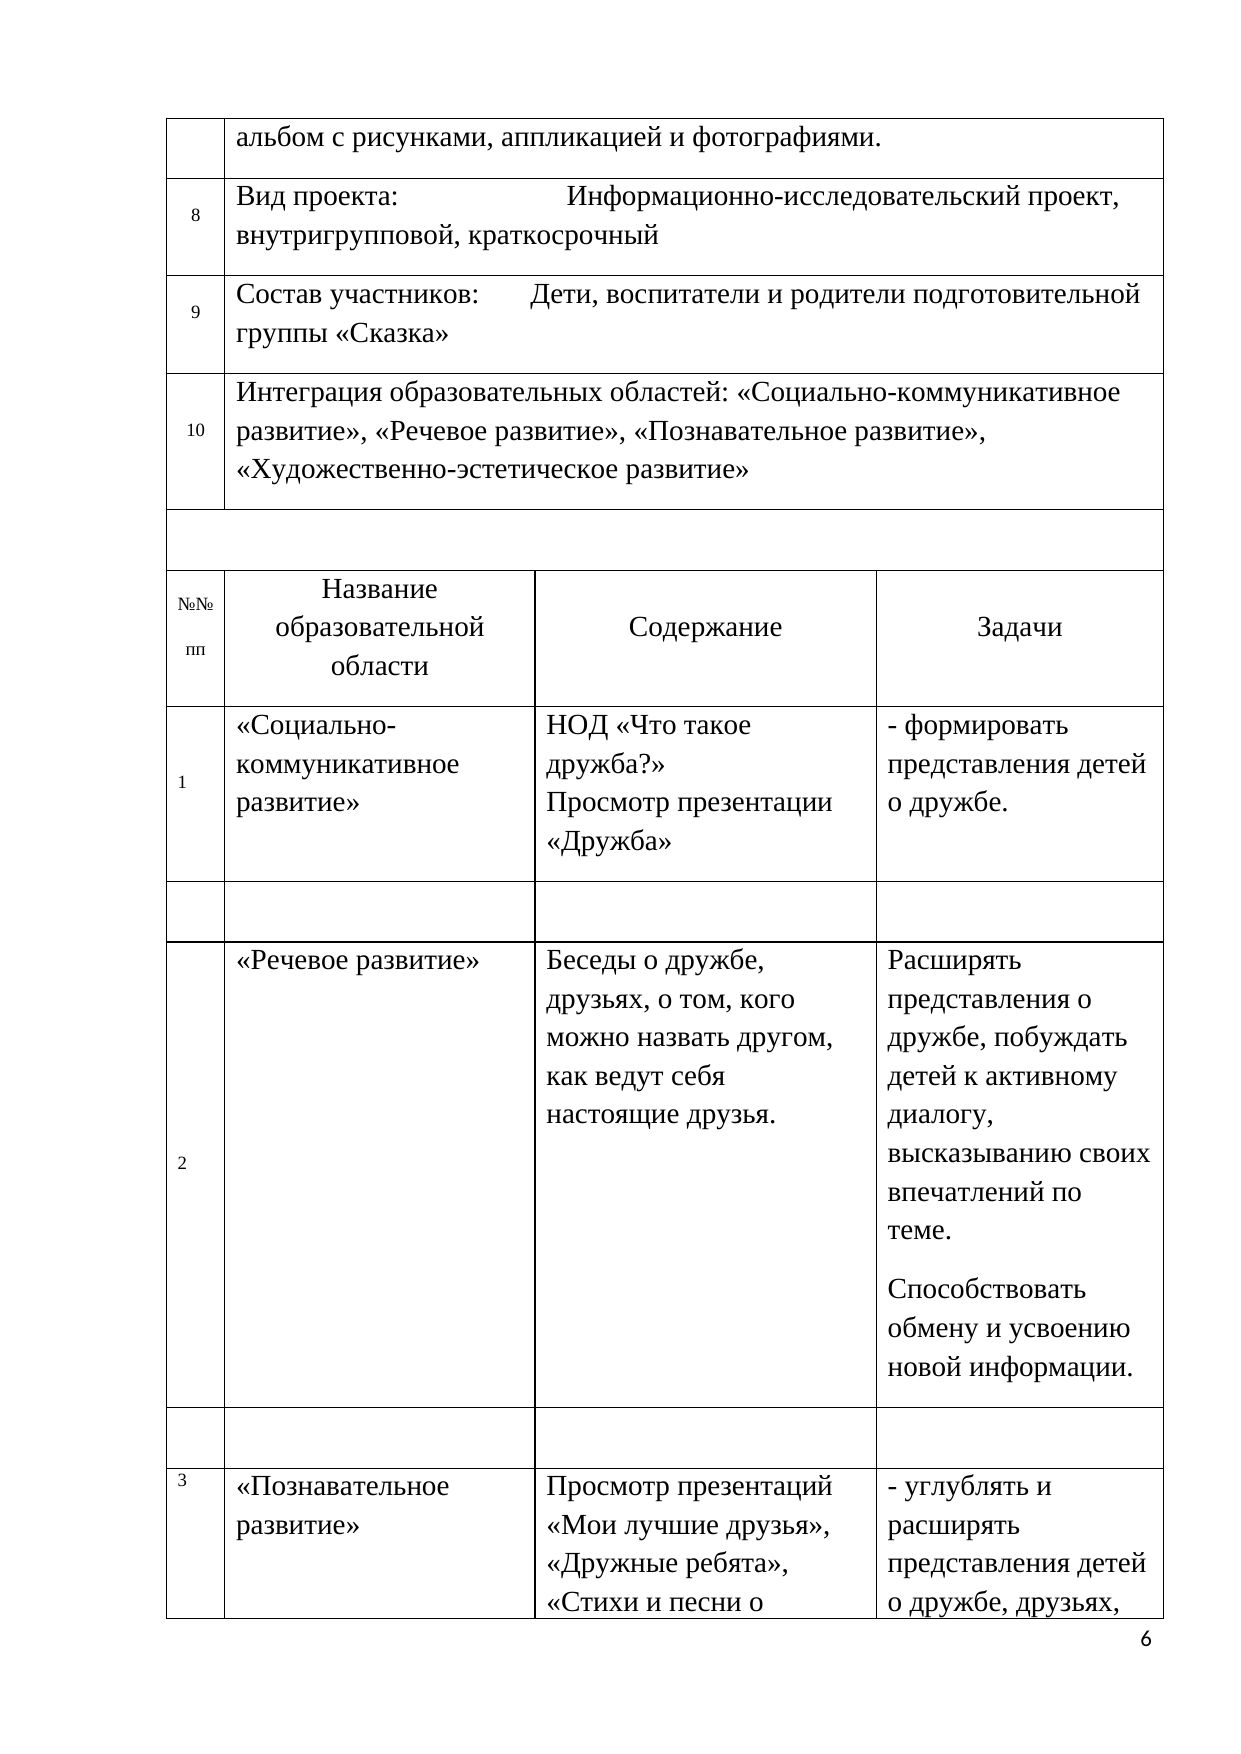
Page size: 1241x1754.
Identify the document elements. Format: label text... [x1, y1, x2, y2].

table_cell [877, 1469, 1163, 1618]
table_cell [536, 1469, 876, 1618]
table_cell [225, 1469, 534, 1618]
table_cell Расширять представления о дружбе, побуждать детей к активному диалогу, высказыванию своих впечатлений по теме. Способствовать обмену и усвоению новой информации. [877, 943, 1163, 1407]
table_cell «Социально-коммуникативное развитие» [225, 707, 534, 881]
table_cell 1 [167, 707, 224, 881]
table_cell [877, 882, 1163, 941]
table_cell №№ пп [167, 571, 224, 706]
table_cell Название образовательной области [225, 571, 534, 706]
table_cell НОД «Что такое дружба?» Просмотр презентации «Дружба» [536, 707, 876, 881]
table_cell «Речевое развитие» [225, 943, 534, 1407]
table_cell - формировать представления детей о дружбе. [877, 707, 1163, 881]
table_cell 10 [167, 374, 224, 509]
table_cell Вид проекта: Информационно-исследовательский проект, внутригрупповой, краткосрочный [225, 179, 1163, 275]
table_cell [167, 1408, 224, 1467]
table_cell Состав участников: Дети, воспитатели и родители подготовительной группы «Сказка» [225, 276, 1163, 373]
table_cell [536, 882, 876, 941]
table_cell [167, 882, 224, 941]
table_cell 9 [167, 276, 224, 373]
table_cell Задачи [877, 571, 1163, 706]
table_cell Беседы о дружбе, друзьях, о том, кого можно назвать другом, как ведут себя настоящие друзья. [536, 943, 876, 1407]
table_cell 8 [167, 179, 224, 275]
table_cell 2 [167, 943, 224, 1407]
table_cell Содержание [536, 571, 876, 706]
table_cell [536, 1408, 876, 1467]
table_cell [877, 1408, 1163, 1467]
table_cell [167, 510, 1163, 570]
table_cell Интеграция образовательных областей: «Социально-коммуникативное развитие», «Речевое развитие», «Познавательное развитие», «Художественно-эстетическое развитие» [225, 374, 1163, 509]
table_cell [225, 119, 1163, 177]
table_cell [225, 882, 534, 941]
table_cell 3 [167, 1469, 224, 1618]
table_cell [225, 1408, 534, 1467]
